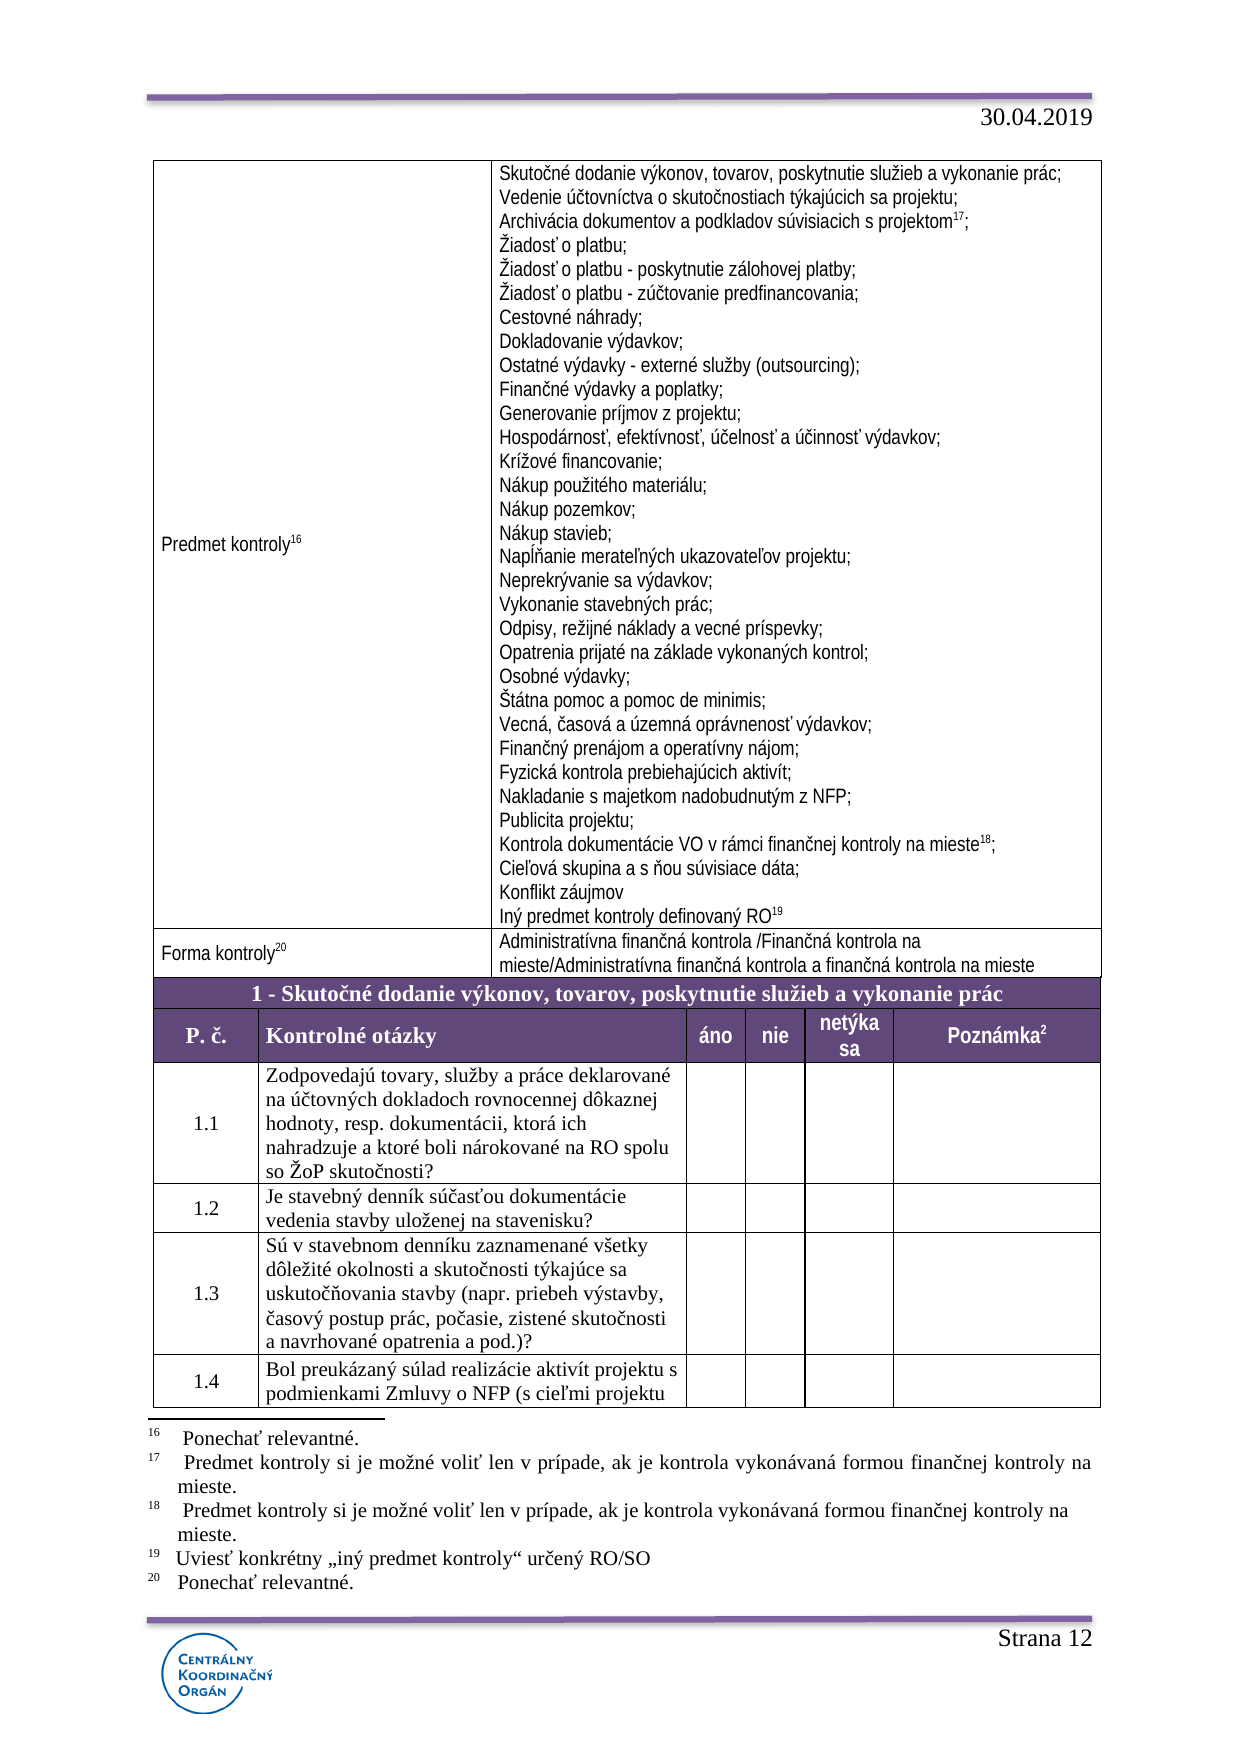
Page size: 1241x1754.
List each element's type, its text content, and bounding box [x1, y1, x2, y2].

table_cell [806, 1063, 893, 1183]
table_cell [806, 1233, 893, 1353]
table_cell Je stavebný denník súčasťou dokumentácie vedenia stavby uloženej na stavenisku? [259, 1184, 686, 1232]
table_cell 1 - Skutočné dodanie výkonov, tovarov, poskytnutie služieb a vykonanie prác [154, 978, 1100, 1008]
table_cell [687, 1063, 745, 1183]
table_cell [806, 1355, 893, 1407]
table_cell P. č. [154, 1009, 258, 1062]
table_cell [259, 1355, 686, 1407]
table_cell [894, 1355, 1100, 1407]
table_cell áno [687, 1009, 745, 1062]
table_cell [746, 1233, 804, 1353]
table_cell [687, 1233, 745, 1353]
table_cell [687, 1184, 745, 1232]
table_cell Forma kontroly [154, 929, 491, 977]
table_cell [746, 1184, 804, 1232]
table_cell [894, 1063, 1100, 1183]
table_cell nie [746, 1009, 804, 1062]
table_cell [894, 1184, 1100, 1232]
table_cell Skutočné dodanie výkonov, tovarov, poskytnutie služieb a vykonanie prác; Vedenie účtovníctva o skutočnostiach týkajúcich sa projektu; Archivácia dokumentov a podkladov súvisiacich s projektom; Žiadosť o platbu; Žiadosť o platbu - poskytnutie zálohovej platby; Žiadosť o platbu - zúčtovanie predfinancovania; Cestovné náhrady; Dokladovanie výdavkov; Ostatné výdavky - externé služby (outsourcing); Finančné výdavky a poplatky; Generovanie príjmov z projektu; Hospodárnosť, efektívnosť, účelnosť a účinnosť výdavkov; Krížové financovanie; Nákup použitého materiálu; Nákup pozemkov; Nákup stavieb; Napĺňanie merateľných ukazovateľov projektu; Neprekrývanie sa výdavkov; Vykonanie stavebných prác; Odpisy, režijné náklady a vecné príspevky; Opatrenia prijaté na základe vykonaných kontrol; Osobné výdavky; Štátna pomoc a pomoc de minimis; Vecná, časová a územná oprávnenosť výdavkov; Finančný prenájom a operatívny nájom; Fyzická kontrola prebiehajúcich aktivít; Nakladanie s majetkom nadobudnutým z NFP; Publicita projektu; Kontrola dokumentácie VO v rámci finančnej kontroly na mieste; Cieľová skupina a s ňou súvisiace dáta; Konflikt záujmov Iný predmet kontroly definovaný RO [492, 161, 1101, 928]
table_cell [746, 1063, 804, 1183]
table_cell [687, 1355, 745, 1407]
table_cell Kontrolné otázky [259, 1009, 686, 1062]
table_cell 1.2 [154, 1184, 258, 1232]
table_cell 1.1 [154, 1063, 258, 1183]
table_cell 1.3 [154, 1233, 258, 1353]
table_cell [806, 1184, 893, 1232]
table_cell 1.4 [154, 1355, 258, 1407]
table_cell Administratívna finančná kontrola /Finančná kontrola na mieste/Administratívna finančná kontrola a finančná kontrola na mieste [492, 929, 1101, 977]
table_cell Poznámka2 [894, 1009, 1100, 1062]
table_cell [894, 1233, 1100, 1353]
table_cell Predmet kontroly [154, 161, 491, 928]
table_cell Zodpovedajú tovary, služby a práce deklarované na účtovných dokladoch rovnocennej dôkaznej hodnoty, resp. dokumentácii, ktorá ich nahradzuje a ktoré boli nárokované na RO spolu so ŽoP skutočnosti? [259, 1063, 686, 1183]
table_cell netýka sa [806, 1009, 893, 1062]
table_cell Sú v stavebnom denníku zaznamenané všetky dôležité okolnosti a skutočnosti týkajúce sa uskutočňovania stavby (napr. priebeh výstavby, časový postup prác, počasie, zistené skutočnosti a navrhované opatrenia a pod.)? [259, 1233, 686, 1353]
table_cell [746, 1355, 804, 1407]
picture [159, 1631, 272, 1713]
